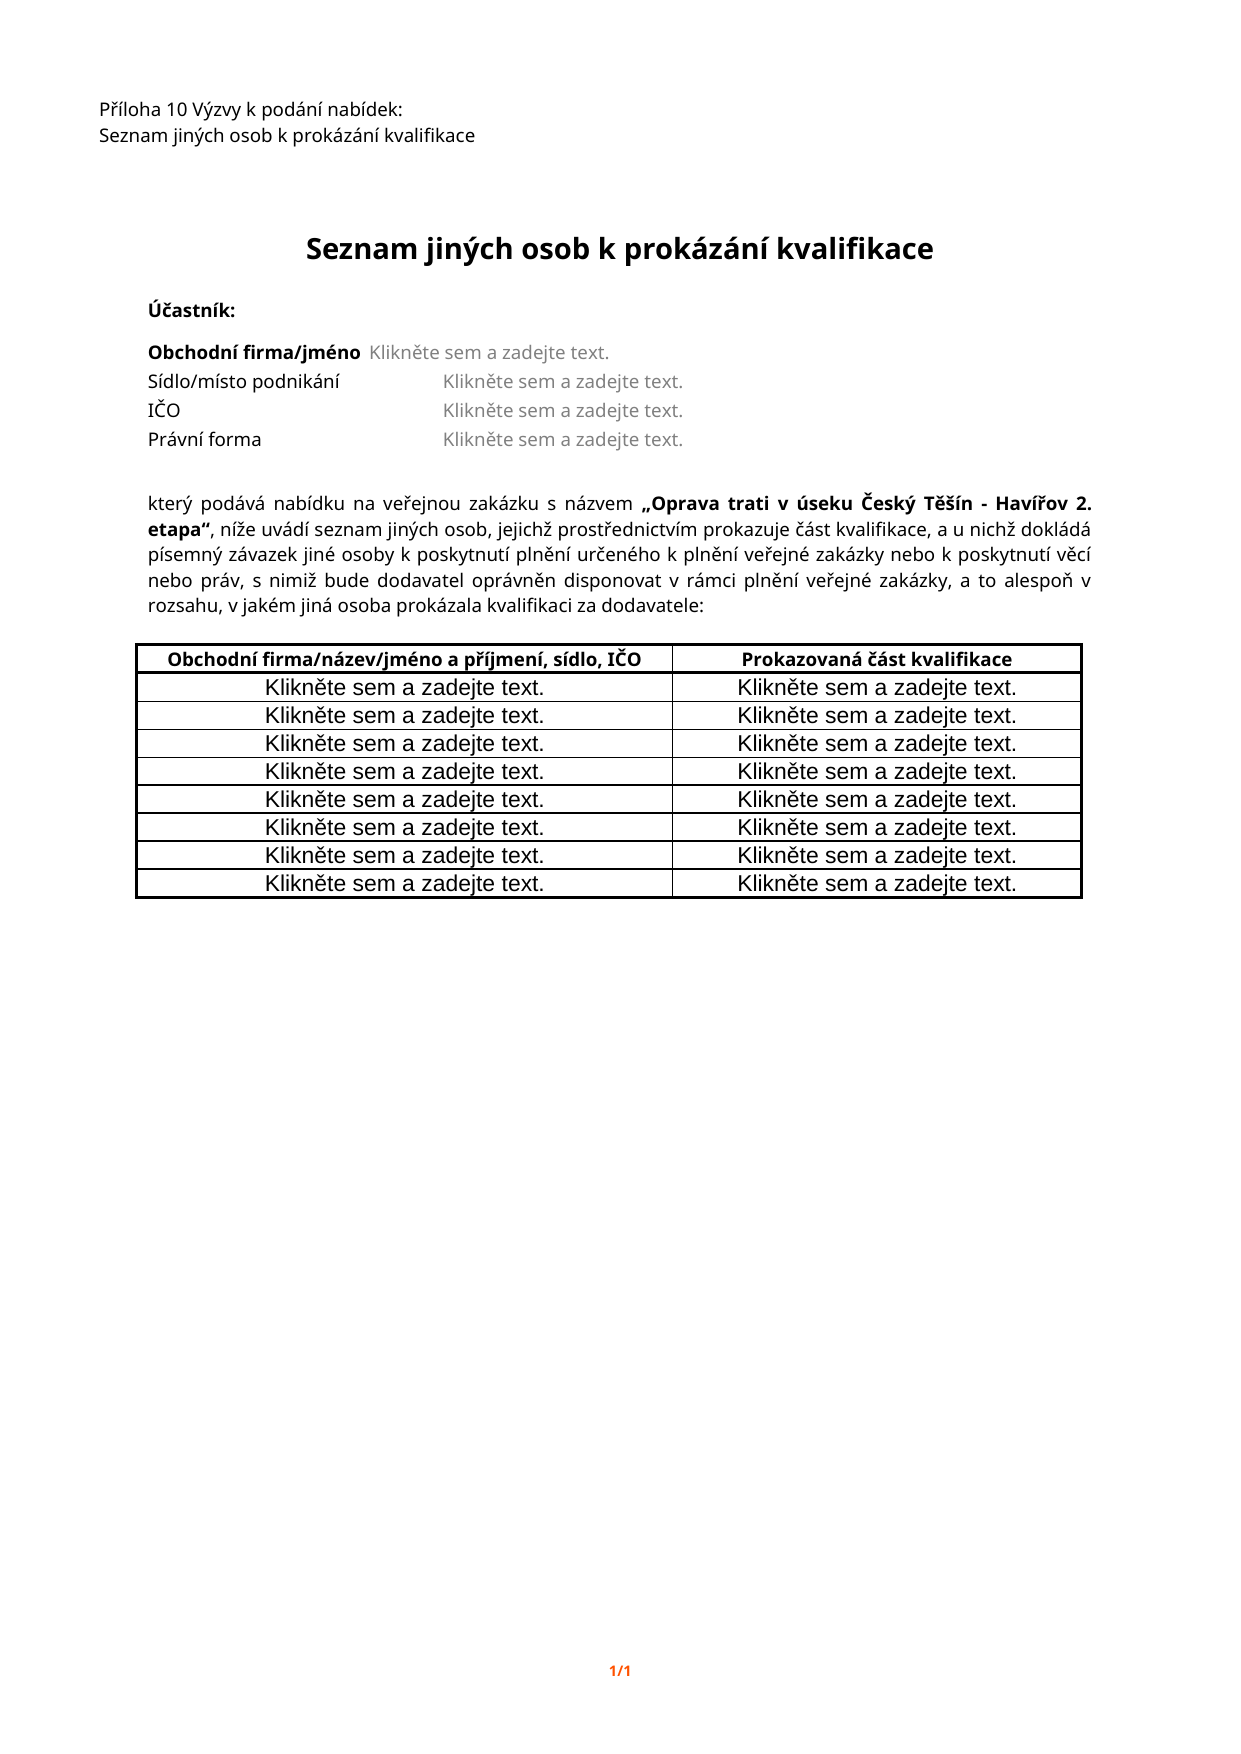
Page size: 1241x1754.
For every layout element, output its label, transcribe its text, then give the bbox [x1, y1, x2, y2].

text Sídlo/místo podnikání [148, 365, 1093, 394]
text IČO [148, 394, 1093, 423]
table_header Prokazovaná část kvalifikace [673, 646, 1080, 671]
table_header Obchodní firma/název/jméno a příjmení, sídlo, IČO [138, 646, 672, 671]
title Seznam jiných osob k prokázání kvalifikace [148, 228, 1093, 268]
text Účastník: [148, 293, 1093, 324]
text který podává nabídku na veřejnou zakázku s názvem „Oprava trati v úseku Český Těšín - Havířov 2. etapa“, níže uvádí seznam jiných osob, jejichž prostřednictvím prokazuje část kvalifikace, a u nichž dokládá písemný závazek jiné osoby k poskytnutí plnění určeného k plnění veřejné zakázky nebo k poskytnutí věcí nebo práv, s nimiž bude dodavatel oprávněn disponovat v rámci plnění veřejné zakázky, a to alespoň v rozsahu, v jakém jiná osoba prokázala kvalifikaci za dodavatele: [148, 490, 1093, 618]
text Právní forma [148, 423, 1093, 452]
text Obchodní firma/jméno [148, 336, 1093, 365]
